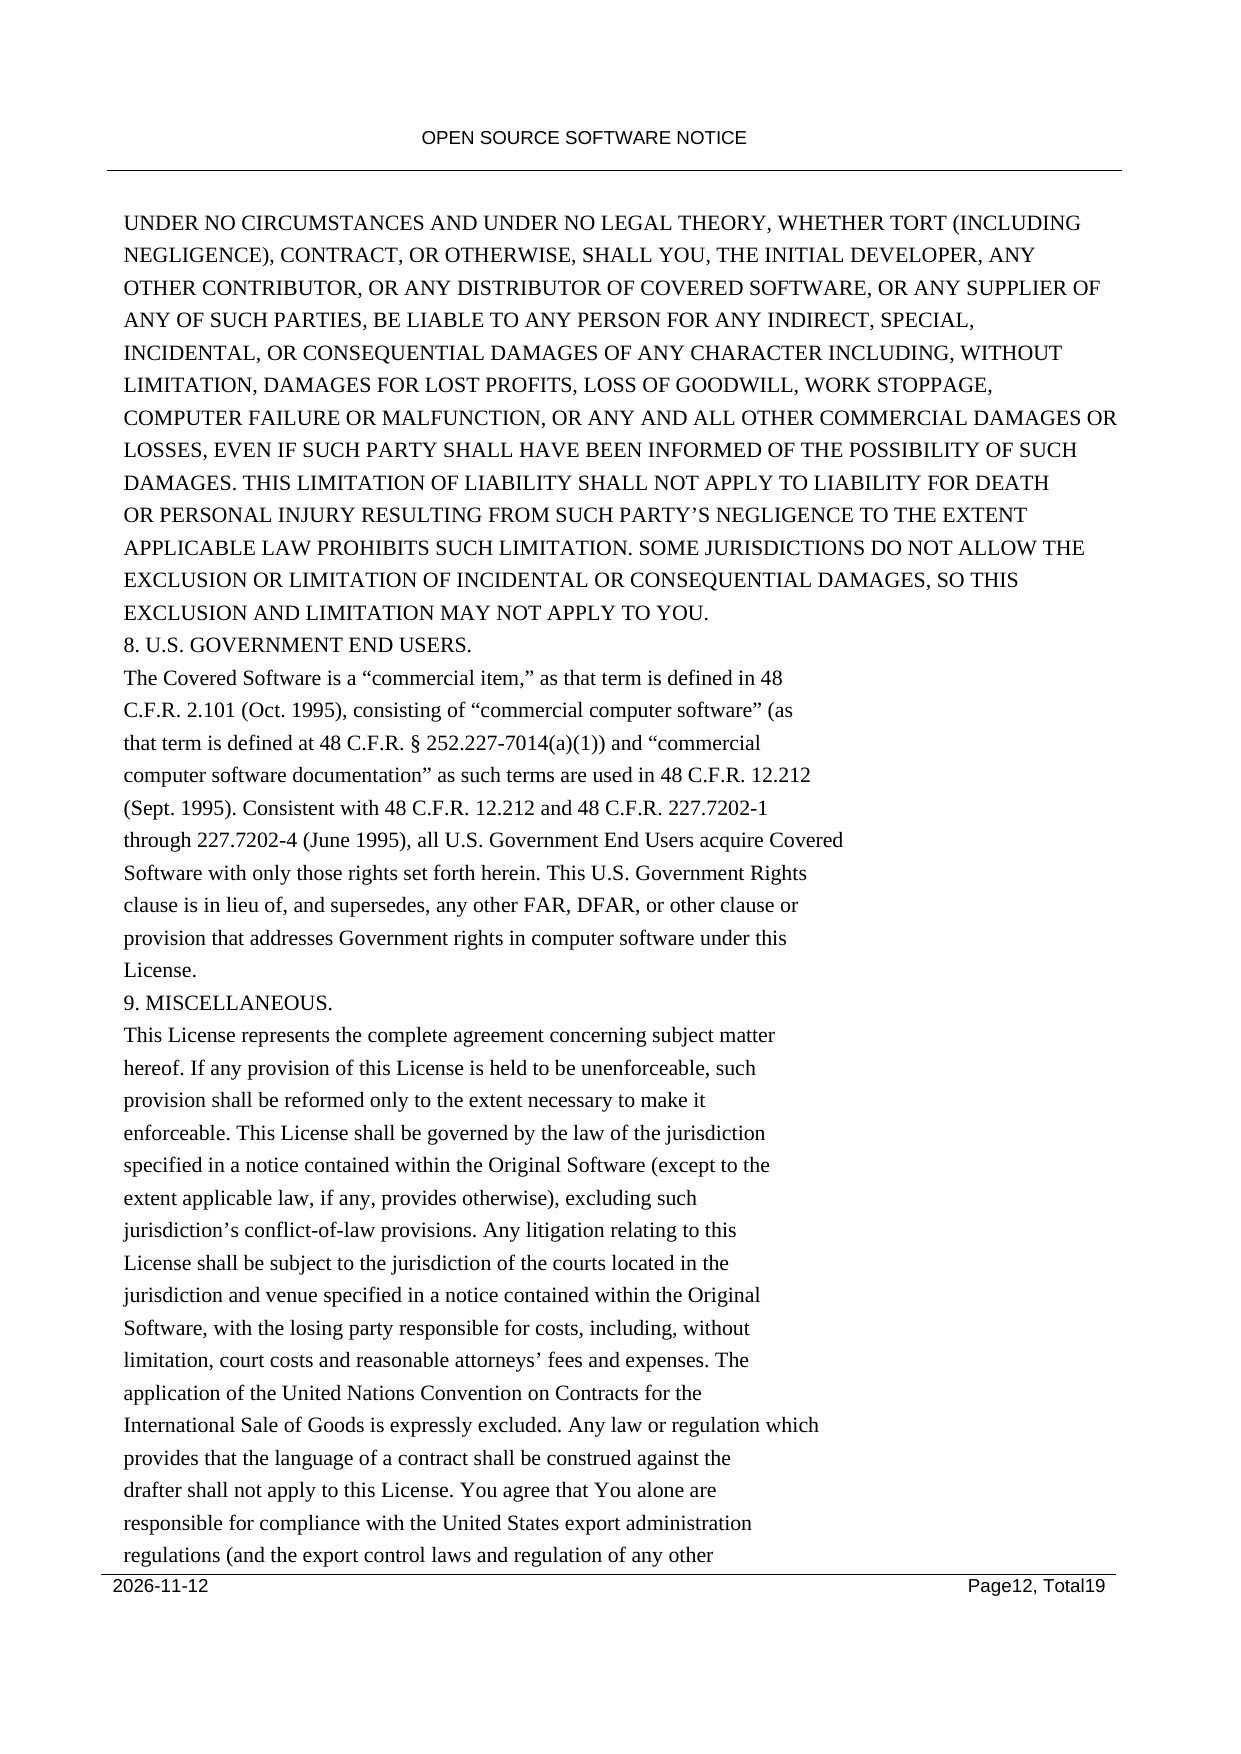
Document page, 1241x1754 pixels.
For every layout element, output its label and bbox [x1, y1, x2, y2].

text [112, 206, 1128, 1571]
